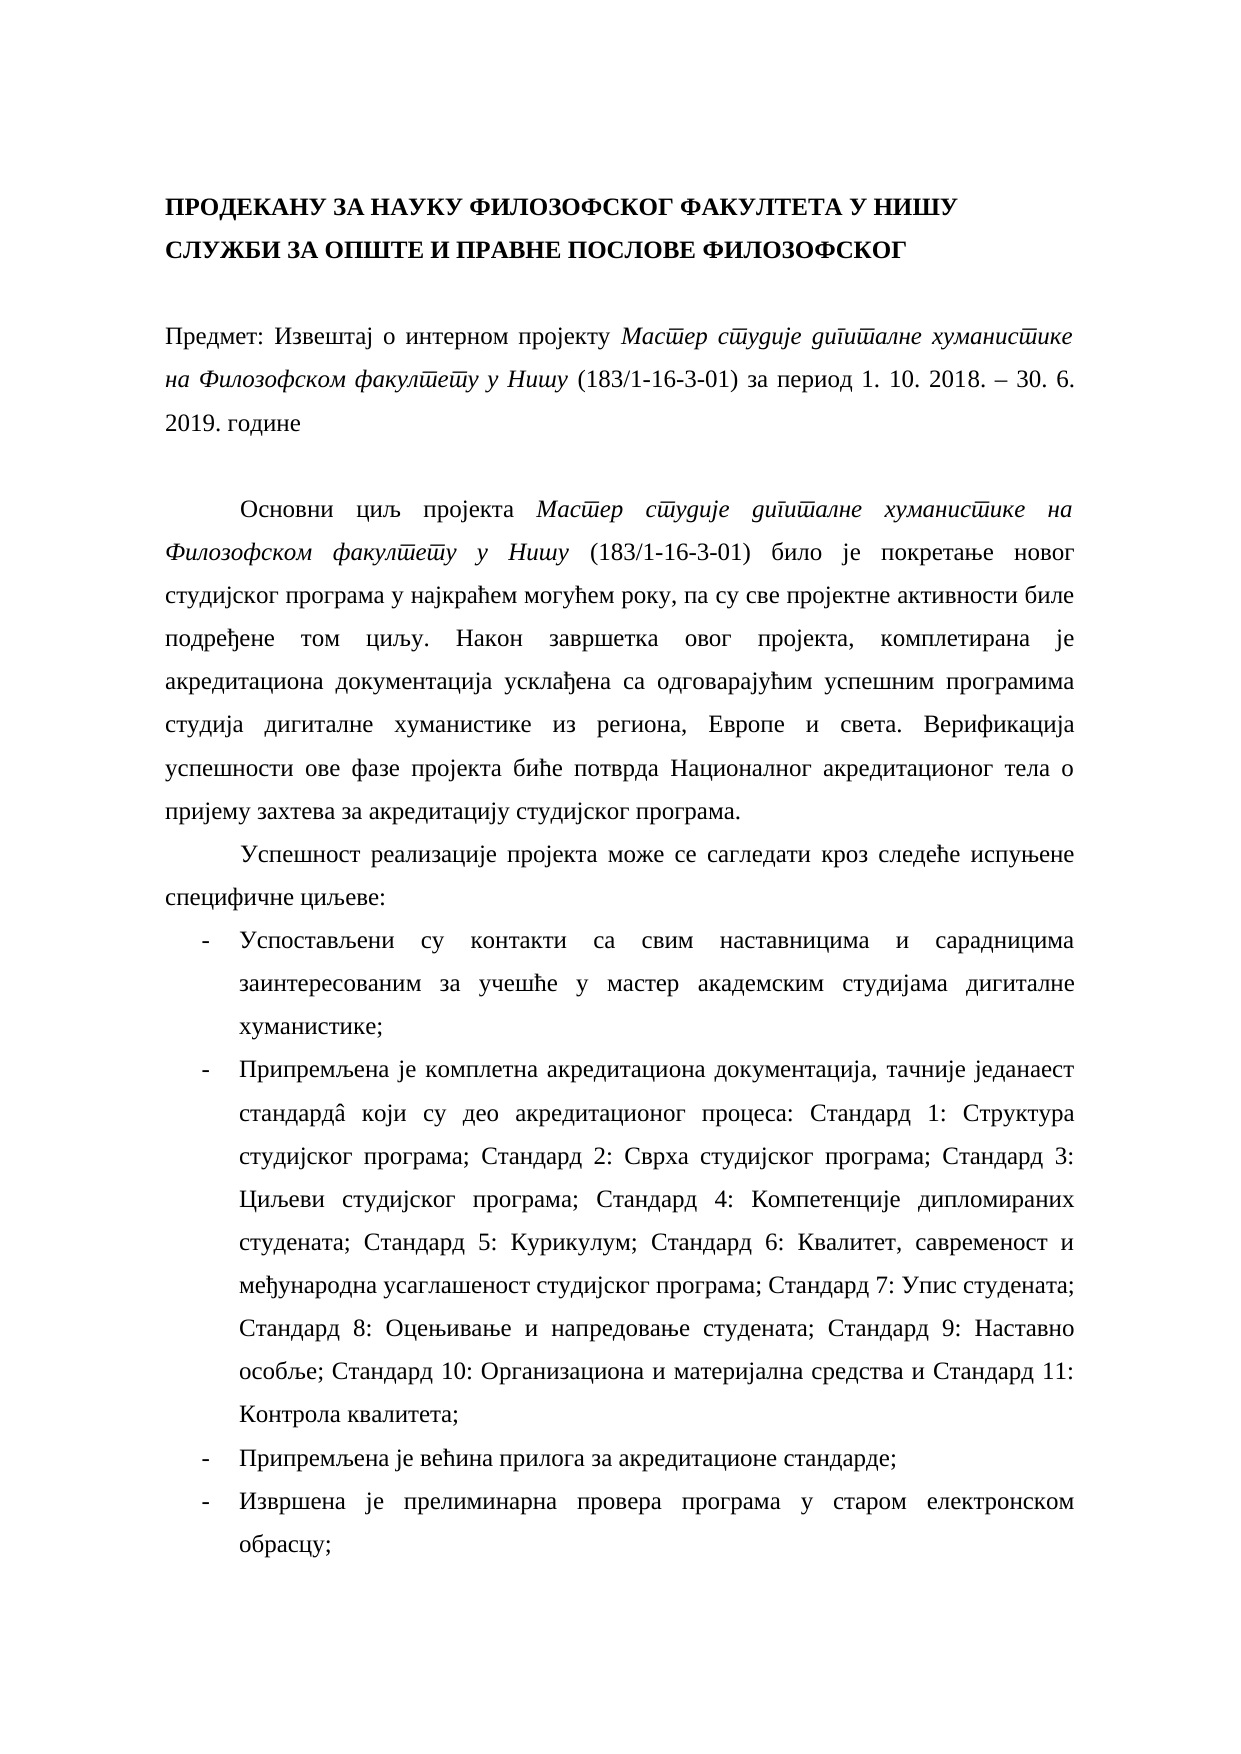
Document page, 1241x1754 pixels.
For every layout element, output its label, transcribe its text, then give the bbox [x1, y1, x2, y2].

text ПРОДЕКАНУ ЗА НАУКУ ФИЛОЗОФСКОГ ФАКУЛТЕТА У НИШУ [165, 192, 1075, 221]
text Oсновни циљ пројекта Мастер студије дигиталне хуманистике на Филозофском факултету у Нишу (183/1-16-3-01) било је покретање новог студијског програма у најкраћем могућем року, па су све пројектне активности биле подређене том циљу. Након завршетка овог пројекта, комплетирана је акредитациона документација усклађена са одговарајућим успешним програмима студија дигиталне хуманистике из региона, Европе и света. Верификација успешности ове фазе пројекта биће потврда Националног акредитационог тела о пријему захтева за акредитацију студијског програма. [165, 494, 1075, 824]
text СЛУЖБИ ЗА ОПШТЕ И ПРАВНЕ ПОСЛОВЕ ФИЛОЗОФСКОГ [165, 235, 1075, 264]
text Предмет: Извештај о интерном пројекту Мастер студије дигиталне хуманистике на Филозофском факултету у Нишу (183/1-16-3-01) за период 1. 10. 2018. – 30. 6. 2019. године [165, 321, 1075, 436]
text Успешност реализације пројекта може се сагледати кроз следеће испуњене специфичне циљеве: [165, 839, 1075, 911]
list Припремљена је већина прилога за акредитационе стандарде; [201, 1443, 1075, 1471]
list Припремљена је комплетна акредитациона документација, тачније једанаест стандардâ који су део акредитационог процеса: Стандард 1: Структура студијског програма; Стандард 2: Сврха студијског програма; Стандард 3: Циљеви студијског програма; Стандард 4: Компетенције дипломираних студената; Стандард 5: Курикулум; Стандард 6: Квалитет, савременост и међународна усаглашеност студијског програма; Стандард 7: Упис студената; Стандард 8: Оцењивање и напредовање студената; Стандард 9: Наставно особље; Стандард 10: Организациона и материјална средства и Стандард 11: Контрола квалитета; [201, 1054, 1075, 1428]
list Извршена је прелиминарна провера програма у старом електронском обрасцу; [201, 1486, 1075, 1558]
list Успостављени су контакти са свим наставницима и сарадницима заинтересованим за учешће у мастер академским студијама дигиталне хуманистике; [201, 925, 1075, 1040]
